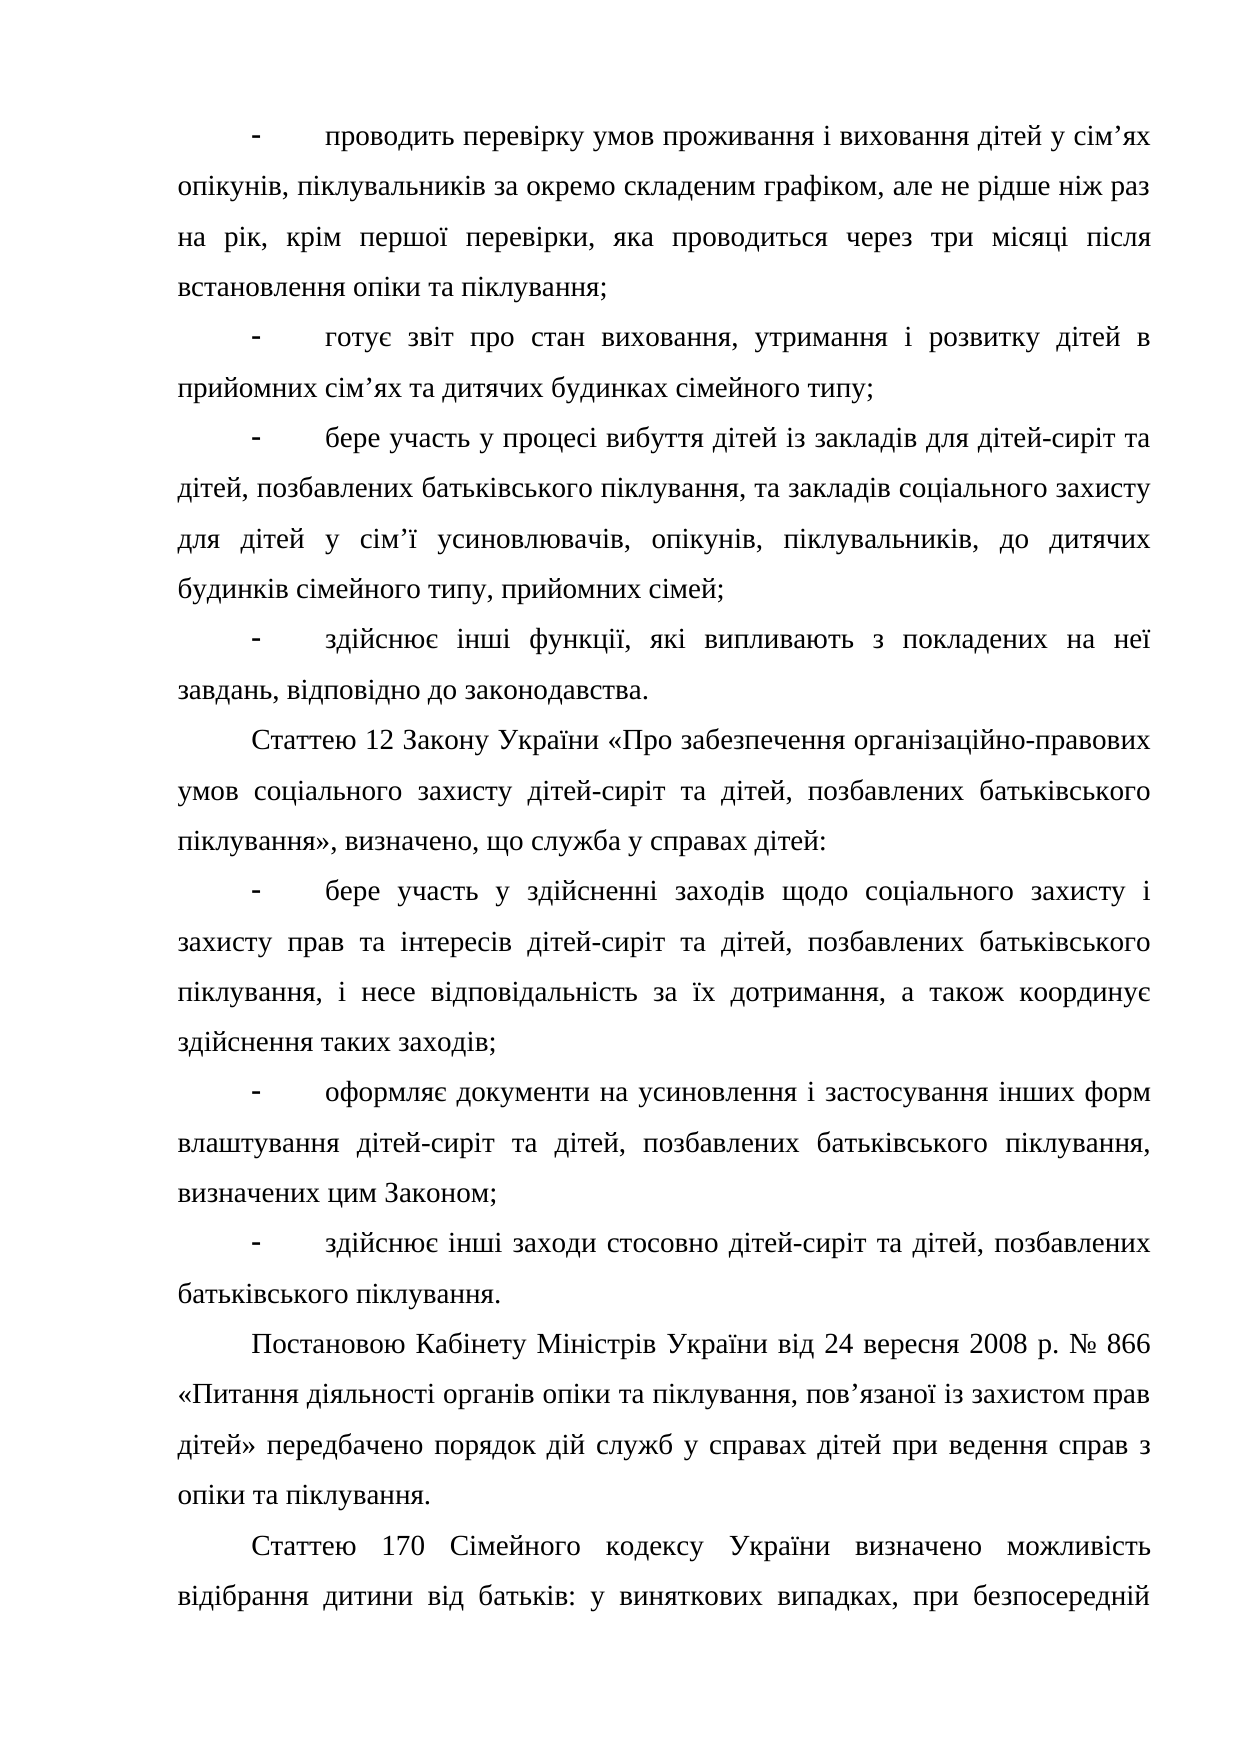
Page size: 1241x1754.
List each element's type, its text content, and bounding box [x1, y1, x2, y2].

list готує звіт про стан виховання, утримання і розвитку дітей в прийомних сім’ях та дитячих будинках сімейного типу; [177, 319, 1152, 403]
list проводить перевірку умов проживання і виховання дітей у сім’ях опікунів, піклувальників за окремо складеним графіком, але не рідше ніж раз на рік, крім першої перевірки, яка проводиться через три місяці після встановлення опіки та піклування; [177, 118, 1152, 303]
list оформляє документи на усиновлення і застосування інших форм влаштування дітей-сиріт та дітей, позбавлених батьківського піклування, визначених цим Законом; [177, 1074, 1152, 1209]
text Постановою Кабінету Міністрів України від 24 вересня 2008 р. № 866 «Питання діяльності органів опіки та піклування, пов’язаної із захистом прав дітей» передбачено порядок дій служб у справах дітей при ведення справ з опіки та піклування. [177, 1326, 1152, 1511]
text Статтею 12 Закону України «Про забезпечення організаційно-правових умов соціального захисту дітей-сиріт та дітей, позбавлених батьківського піклування», визначено, що служба у справах дітей: [177, 722, 1152, 856]
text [177, 1528, 1152, 1611]
list бере участь у здійсненні заходів щодо соціального захисту і захисту прав та інтересів дітей-сиріт та дітей, позбавлених батьківського піклування, і несе відповідальність за їх дотримання, а також координує здійснення таких заходів; [177, 873, 1152, 1058]
list здійснює інші функції, які випливають з покладених на неї завдань, відповідно до законодавства. [177, 622, 1152, 706]
list здійснює інші заходи стосовно дітей-сиріт та дітей, позбавлених батьківського піклування. [177, 1226, 1152, 1309]
list бере участь у процесі вибуття дітей із закладів для дітей-сиріт та дітей, позбавлених батьківського піклування, та закладів соціального захисту для дітей у сім’ї усиновлювачів, опікунів, піклувальників, до дитячих будинків сімейного типу, прийомних сімей; [177, 420, 1152, 605]
